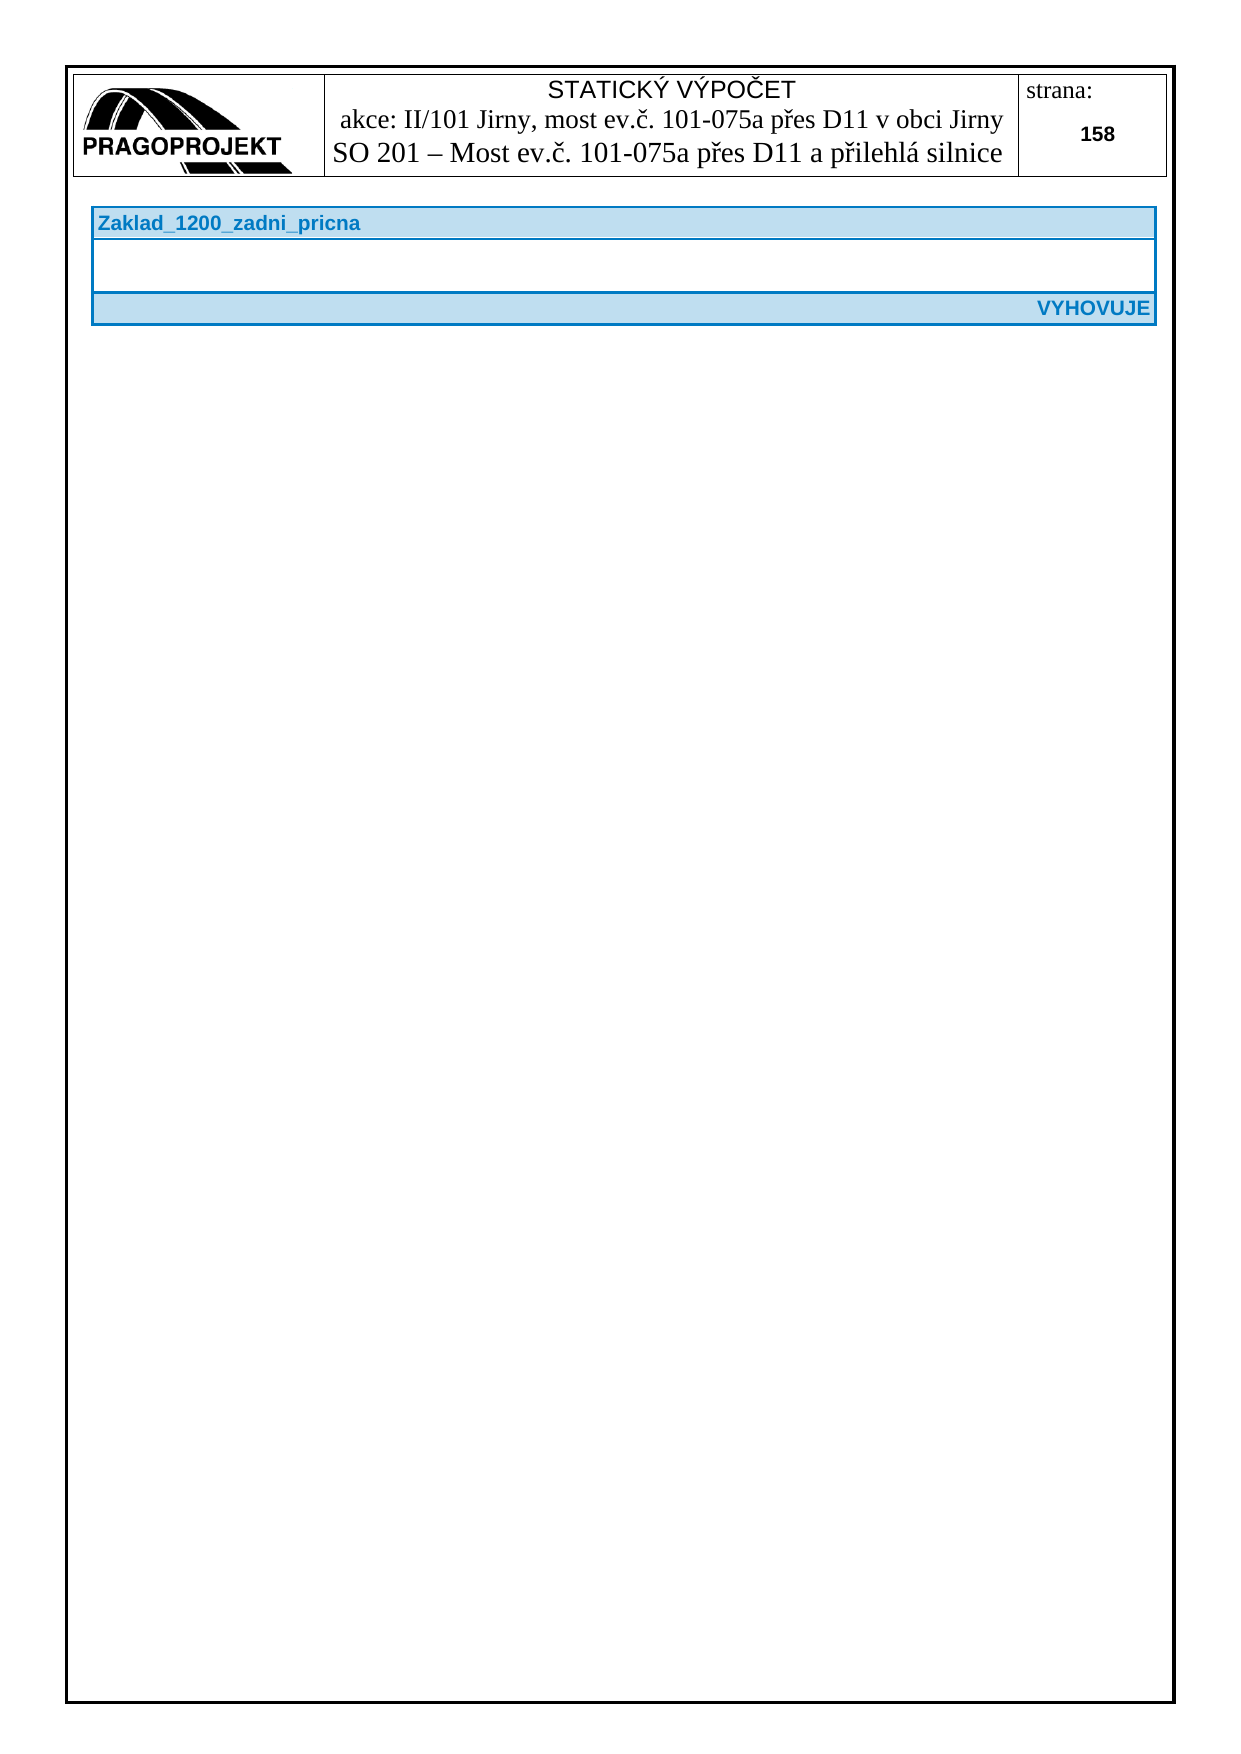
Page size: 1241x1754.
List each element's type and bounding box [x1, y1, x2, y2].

picture [82, 88, 293, 174]
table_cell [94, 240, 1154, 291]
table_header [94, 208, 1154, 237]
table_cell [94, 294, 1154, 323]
